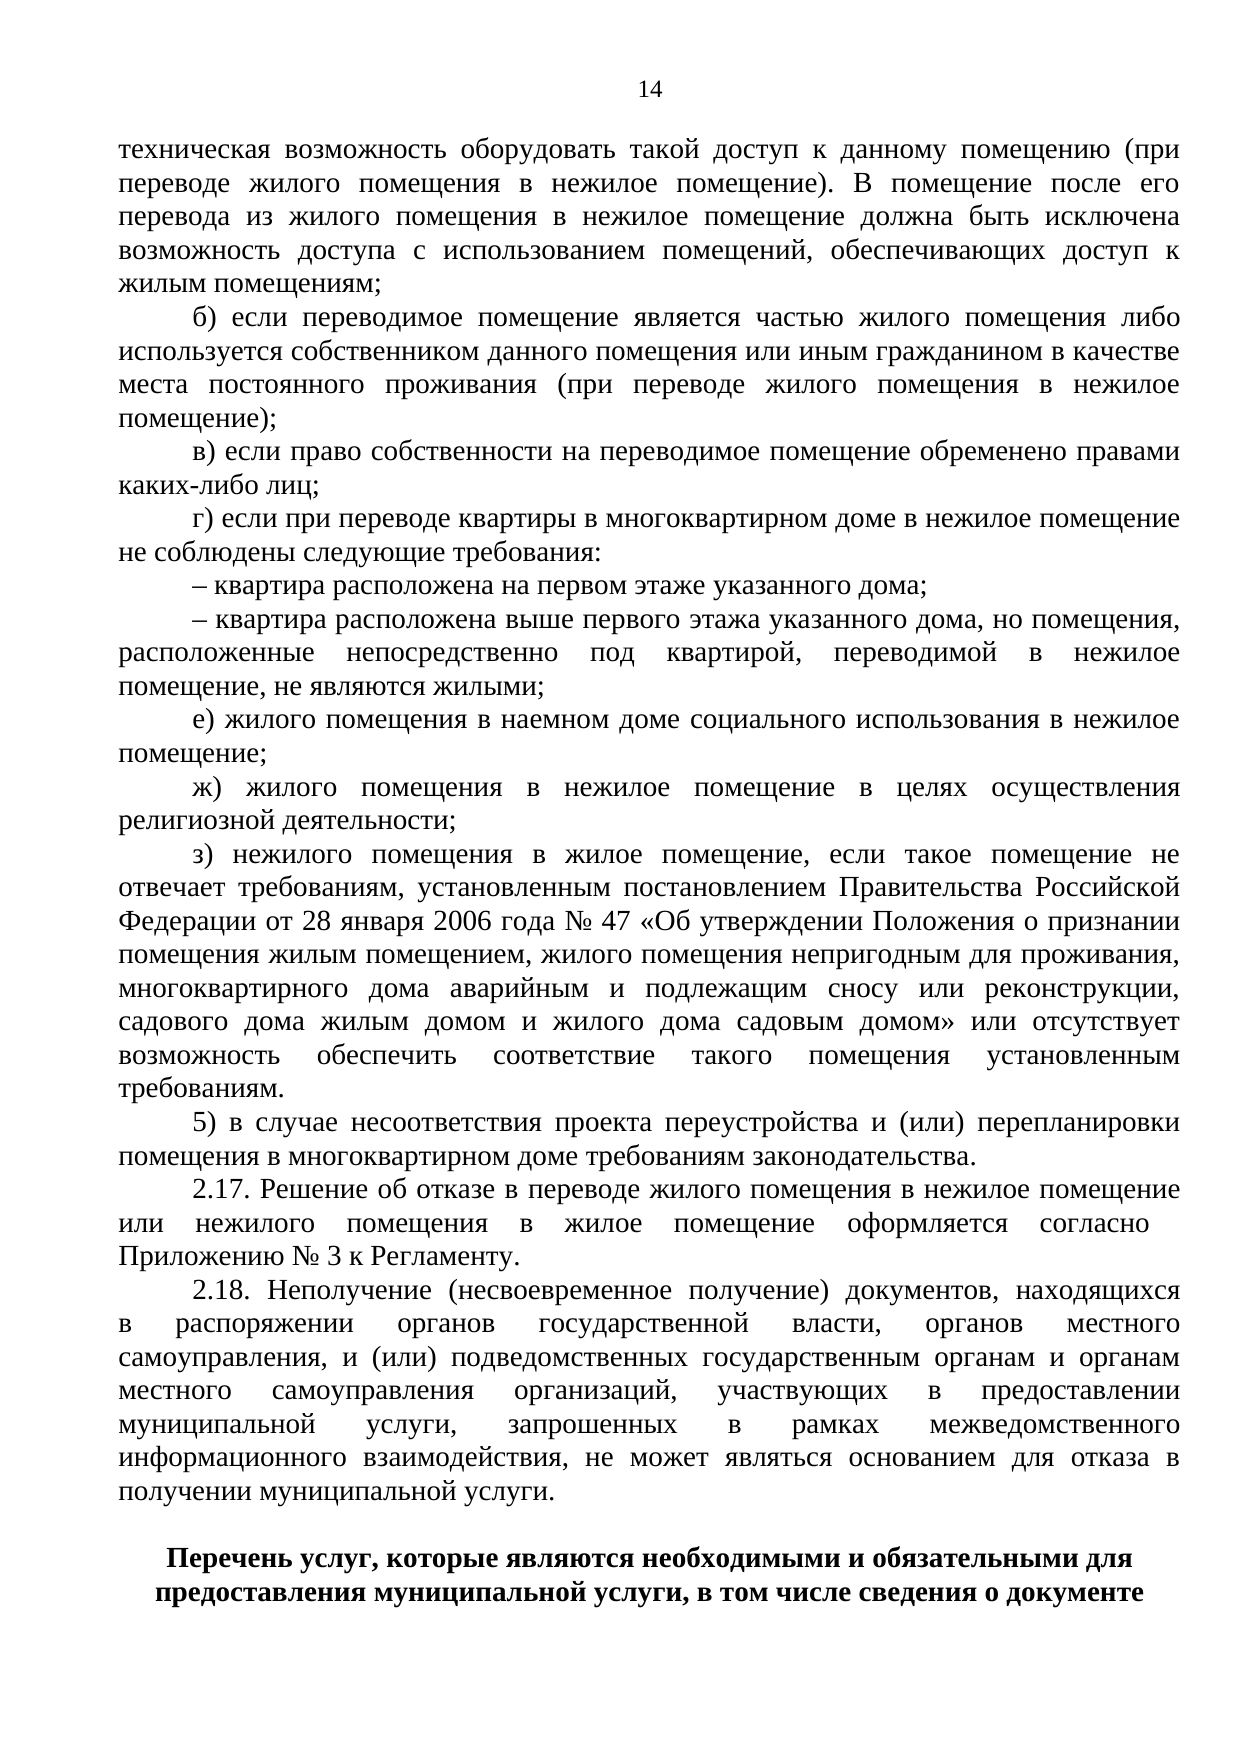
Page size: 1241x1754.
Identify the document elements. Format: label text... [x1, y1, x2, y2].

text е) жилого помещения в наемном доме социального использования в нежилое помещение; [118, 702, 1181, 769]
text 2.17. Решение об отказе в переводе жилого помещения в нежилое помещение или нежилого помещения в жилое помещение оформляется согласно Приложению № 3 к Регламенту. [118, 1171, 1181, 1272]
text з) нежилого помещения в жилое помещение, если такое помещение не отвечает требованиям, установленным постановлением Правительства Российской Федерации от 28 января 2006 года № 47 «Об утверждении Положения о признании помещения жилым помещением, жилого помещения непригодным для проживания, многоквартирного дома аварийным и подлежащим сносу или реконструкции, садового дома жилым домом и жилого дома садовым домом» или отсутствует возможность обеспечить соответствие такого помещения установленным требованиям. [118, 836, 1181, 1104]
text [118, 1540, 1181, 1607]
text – квартира расположена на первом этаже указанного дома; [118, 567, 1181, 601]
text 5) в случае несоответствия проекта переустройства и (или) перепланировки помещения в многоквартирном доме требованиям законодательства. [118, 1104, 1181, 1171]
text – квартира расположена выше первого этажа указанного дома, но помещения, расположенные непосредственно под квартирой, переводимой в нежилое помещение, не являются жилыми; [118, 601, 1181, 702]
text б) если переводимое помещение является частью жилого помещения либо используется собственником данного помещения или иным гражданином в качестве места постоянного проживания (при переводе жилого помещения в нежилое помещение); [118, 299, 1181, 433]
text 2.18. Неполучение (несвоевременное получение) документов, находящихся в распоряжении органов государственной власти, органов местного самоуправления, и (или) подведомственных государственным органам и органам местного самоуправления организаций, участвующих в предоставлении муниципальной услуги, запрошенных в рамках межведомственного информационного взаимодействия, не может являться основанием для отказа в получении муниципальной услуги. [118, 1272, 1181, 1507]
text в) если право собственности на переводимое помещение обременено правами каких-либо лиц; [118, 433, 1181, 500]
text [118, 131, 1181, 299]
text г) если при переводе квартиры в многоквартирном доме в нежилое помещение не соблюдены следующие требования: [118, 500, 1181, 567]
text ж) жилого помещения в нежилое помещение в целях осуществления религиозной деятельности; [118, 769, 1181, 836]
